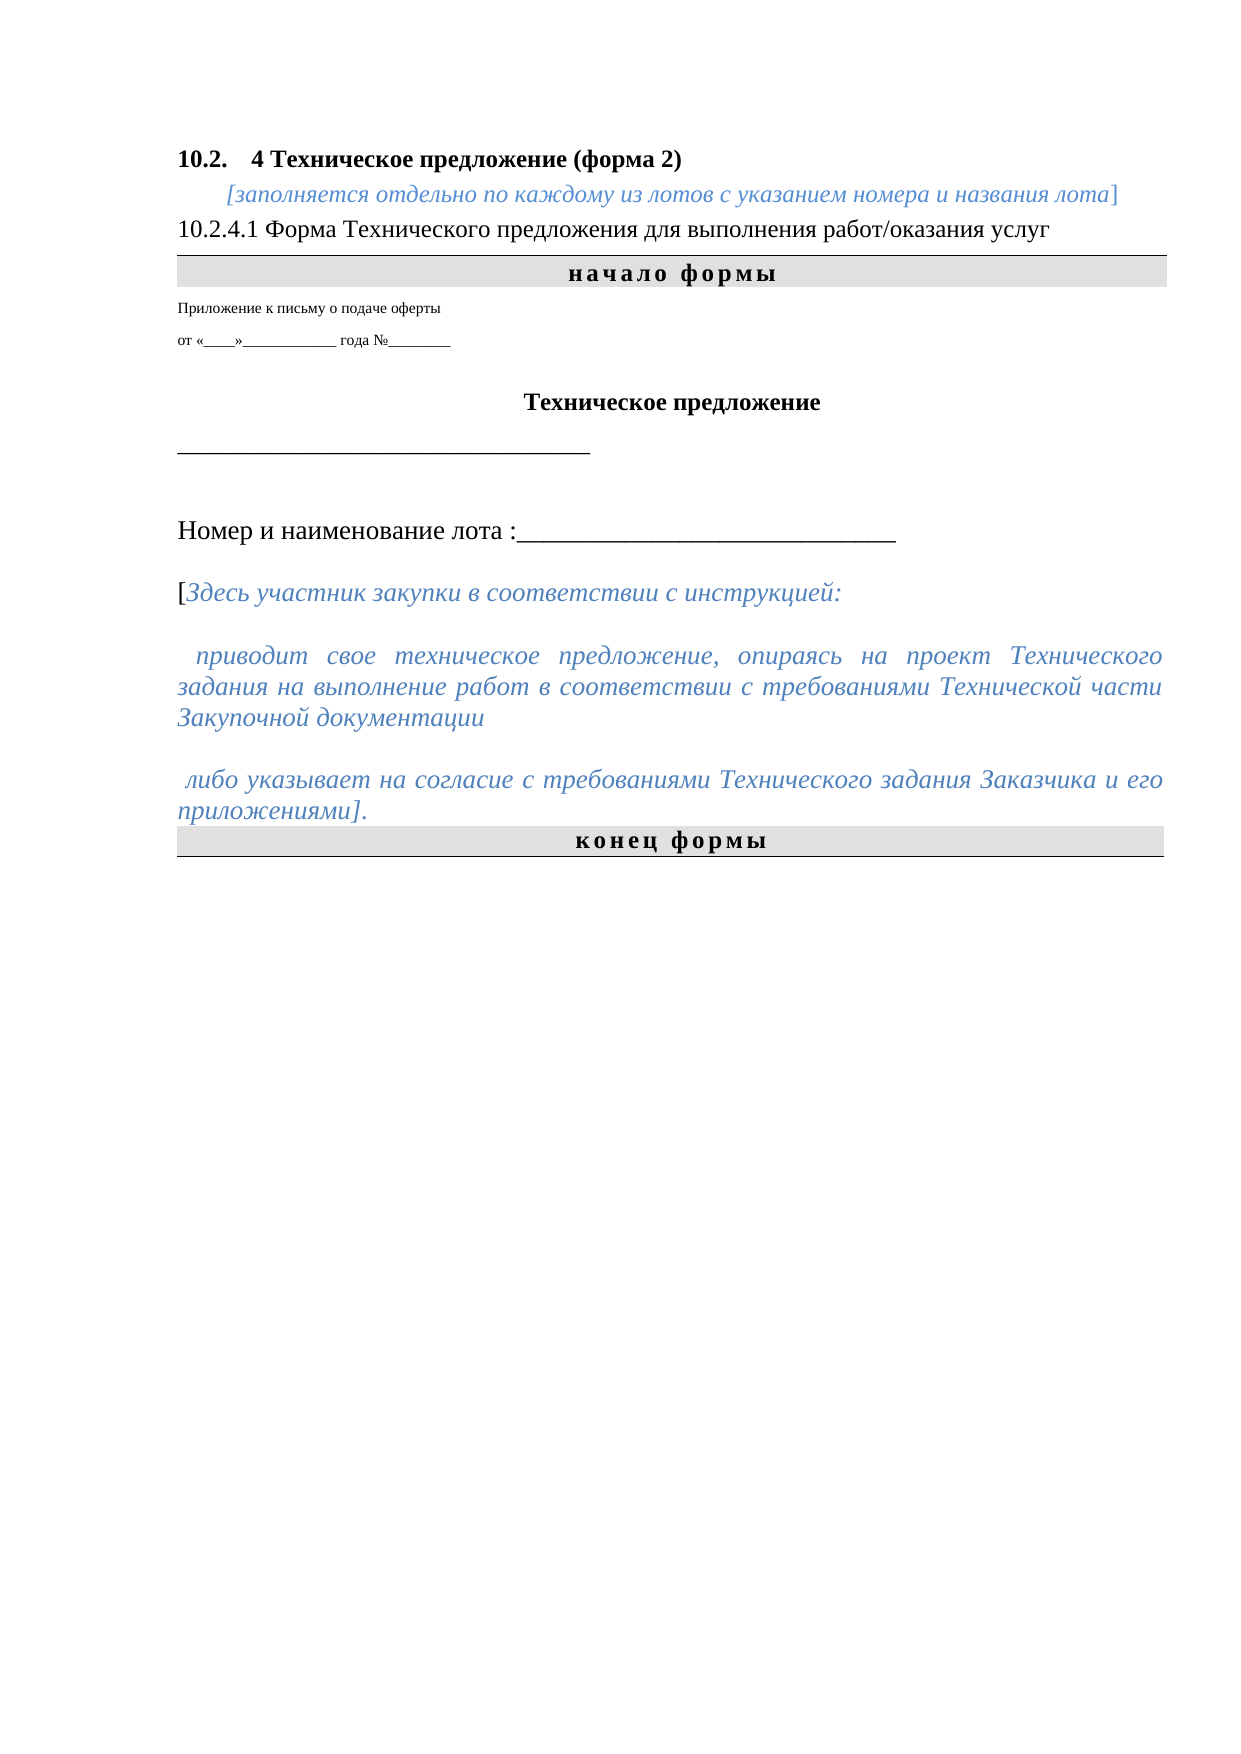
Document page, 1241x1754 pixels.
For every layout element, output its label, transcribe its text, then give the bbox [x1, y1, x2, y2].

list 4 Техническое предложение (форма 2) [177, 144, 1167, 172]
text [заполняется отдельно по каждому из лотов с указанием номера и названия лота] [177, 179, 1167, 207]
text конец формы [177, 826, 1164, 856]
text начало формы [177, 256, 1167, 287]
text 10.2.4.1 Форма Технического предложения для выполнения работ/оказания услуг [177, 214, 1167, 242]
text Техническое предложение [177, 387, 1167, 415]
text _________________________________ [177, 428, 1167, 457]
text Приложение к письму о подаче оферты от «____»____________ года №________ [177, 299, 1167, 362]
text Номер и наименование лота :____________________________ [177, 514, 1167, 545]
text либо указывает на согласие с требованиями Технического задания Заказчика и его приложениями]. [177, 763, 1167, 826]
text [Здесь участник закупки в соответствии с инструкцией: [177, 576, 1167, 608]
text приводит свое техническое предложение, опираясь на проект Технического задания на выполнение работ в соответствии с требованиями Технической части Закупочной документации [177, 639, 1167, 732]
